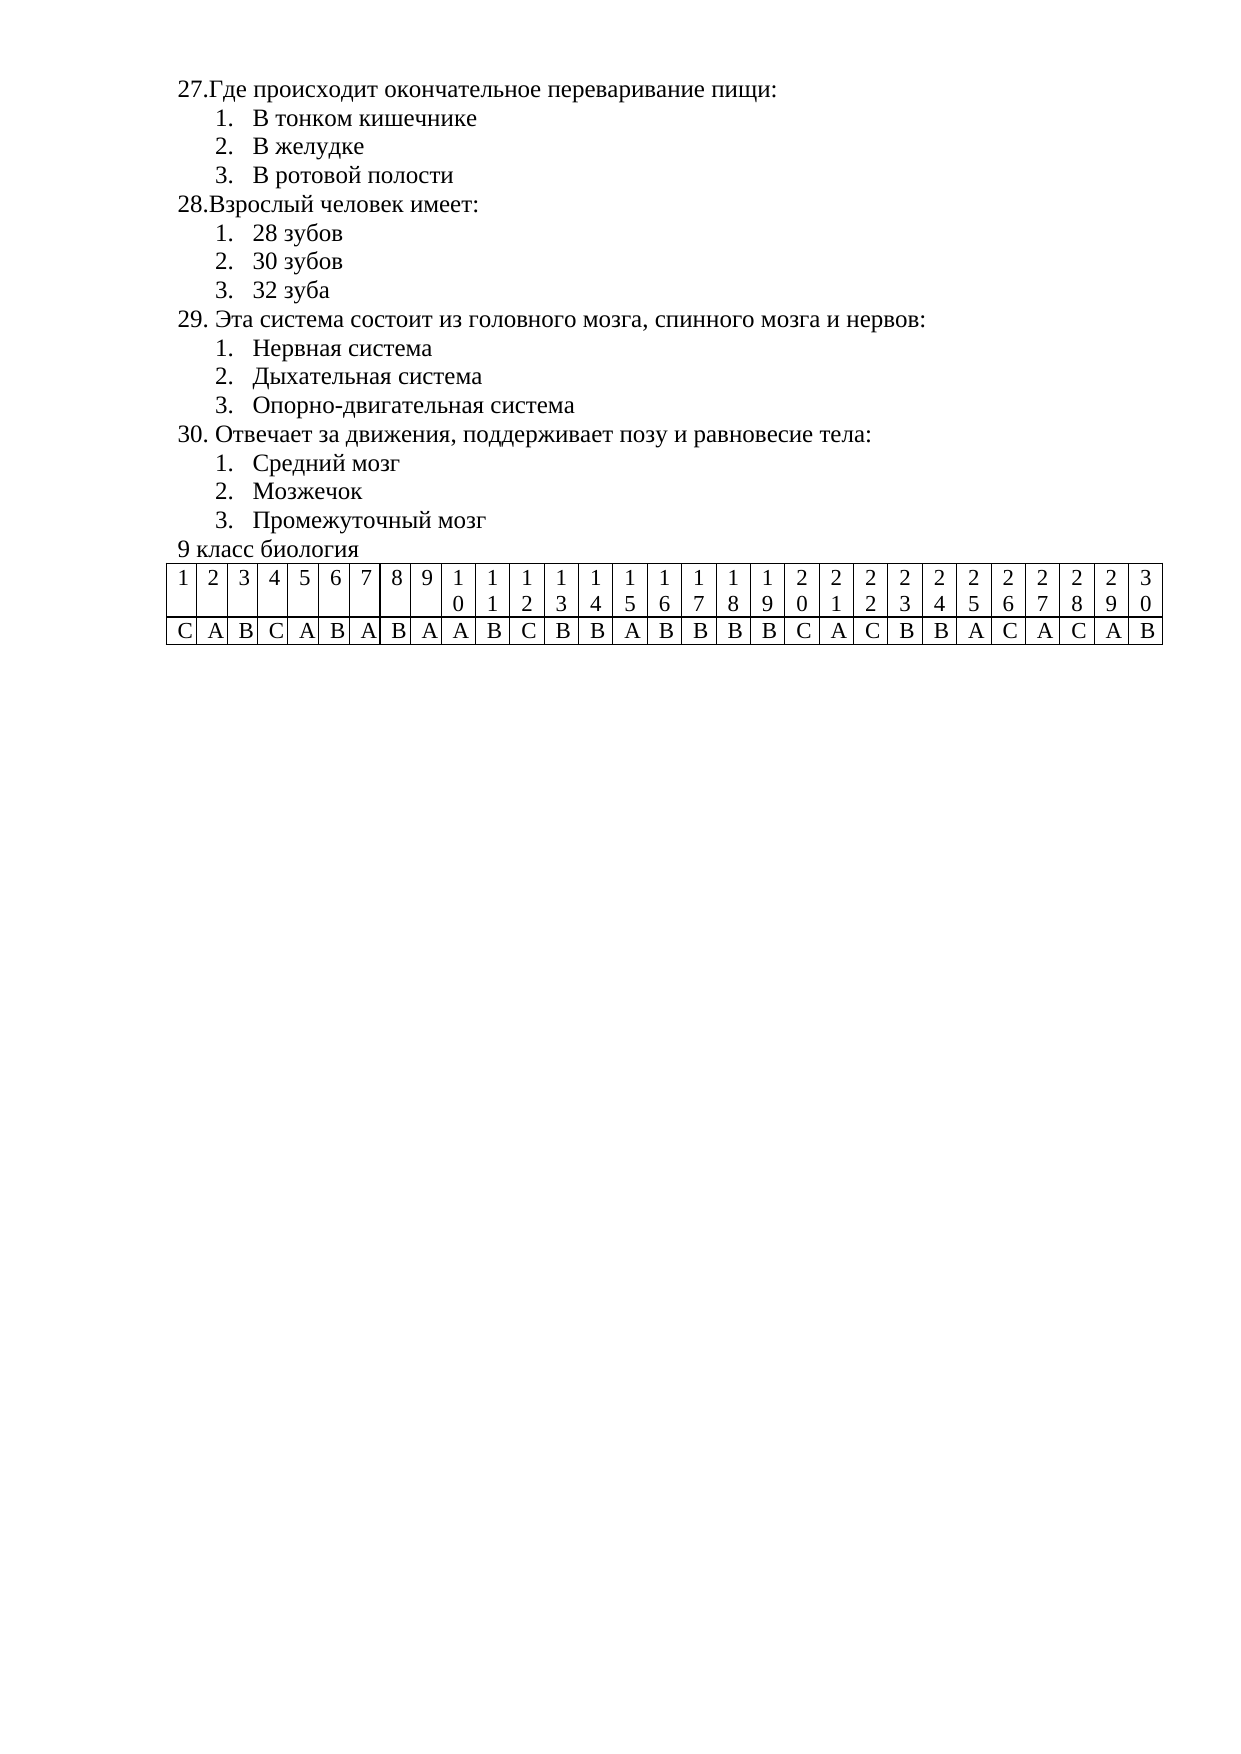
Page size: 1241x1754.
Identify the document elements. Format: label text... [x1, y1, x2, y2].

table_cell В [545, 618, 578, 644]
table_header 3 [228, 564, 257, 616]
table_cell В [319, 618, 349, 644]
table_header 6 [319, 564, 349, 616]
table_header 26 [992, 564, 1025, 616]
list В тонком кишечнике [215, 103, 1152, 131]
table_cell А [820, 618, 853, 644]
table_header 7 [350, 564, 379, 616]
table_cell В [751, 618, 784, 644]
table_header 16 [648, 564, 681, 616]
table_header 12 [510, 564, 544, 616]
list Нервная система [215, 333, 1152, 361]
list Средний мозг [215, 448, 1152, 476]
table_cell С [1060, 618, 1094, 644]
table_cell А [1026, 618, 1059, 644]
table_header 19 [751, 564, 784, 616]
table_header 5 [288, 564, 318, 616]
table_cell В [476, 618, 509, 644]
table_header 24 [923, 564, 956, 616]
table_header 4 [258, 564, 287, 616]
table_cell А [350, 618, 379, 644]
text 30. Отвечает за движения, поддерживает позу и равновесие тела: [177, 419, 1152, 448]
text 28.Взрослый человек имеет: [177, 189, 1152, 218]
table_header 20 [785, 564, 819, 616]
table_cell В [1129, 618, 1162, 644]
list Дыхательная система [215, 361, 1152, 390]
table_header 15 [613, 564, 647, 616]
table_header 23 [888, 564, 922, 616]
table_header 21 [820, 564, 853, 616]
table_cell А [197, 618, 227, 644]
table_header 30 [1129, 564, 1162, 616]
table_cell А [957, 618, 991, 644]
table_header 10 [442, 564, 475, 616]
text 9 класс биология [177, 534, 1152, 563]
table_cell С [992, 618, 1025, 644]
list В желудке [215, 131, 1152, 160]
table_header 28 [1060, 564, 1094, 616]
table_cell В [682, 618, 716, 644]
table_header 9 [411, 564, 441, 616]
list 28 зубов [215, 218, 1152, 246]
table_header 27 [1026, 564, 1059, 616]
table_cell В [888, 618, 922, 644]
table_cell В [381, 618, 410, 644]
table_header 8 [381, 564, 410, 616]
table_header 25 [957, 564, 991, 616]
table_cell А [442, 618, 475, 644]
list В ротовой полости [215, 160, 1152, 189]
table_cell С [854, 618, 887, 644]
table_cell В [228, 618, 257, 644]
list Мозжечок [215, 476, 1152, 505]
list 30 зубов [215, 246, 1152, 275]
table_header 13 [545, 564, 578, 616]
list Промежуточный мозг [215, 505, 1152, 534]
table_cell В [717, 618, 750, 644]
table_header 11 [476, 564, 509, 616]
table_header 1 [167, 564, 196, 616]
table_cell В [648, 618, 681, 644]
text 29. Эта система состоит из головного мозга, спинного мозга и нервов: [177, 304, 1152, 333]
table_cell В [923, 618, 956, 644]
table_cell С [785, 618, 819, 644]
table_cell С [258, 618, 287, 644]
table_cell А [1095, 618, 1128, 644]
table_header 14 [579, 564, 612, 616]
table_header 17 [682, 564, 716, 616]
table_header 2 [197, 564, 227, 616]
table_cell А [613, 618, 647, 644]
table_header 29 [1095, 564, 1128, 616]
list Опорно-двигательная система [215, 390, 1152, 419]
table_header 18 [717, 564, 750, 616]
table_cell С [167, 618, 196, 644]
table_cell С [510, 618, 544, 644]
list 32 зуба [215, 275, 1152, 304]
table_cell А [288, 618, 318, 644]
table_header 22 [854, 564, 887, 616]
table_cell В [579, 618, 612, 644]
table_cell А [411, 618, 441, 644]
text 27.Где происходит окончательное переваривание пищи: [177, 74, 1152, 103]
